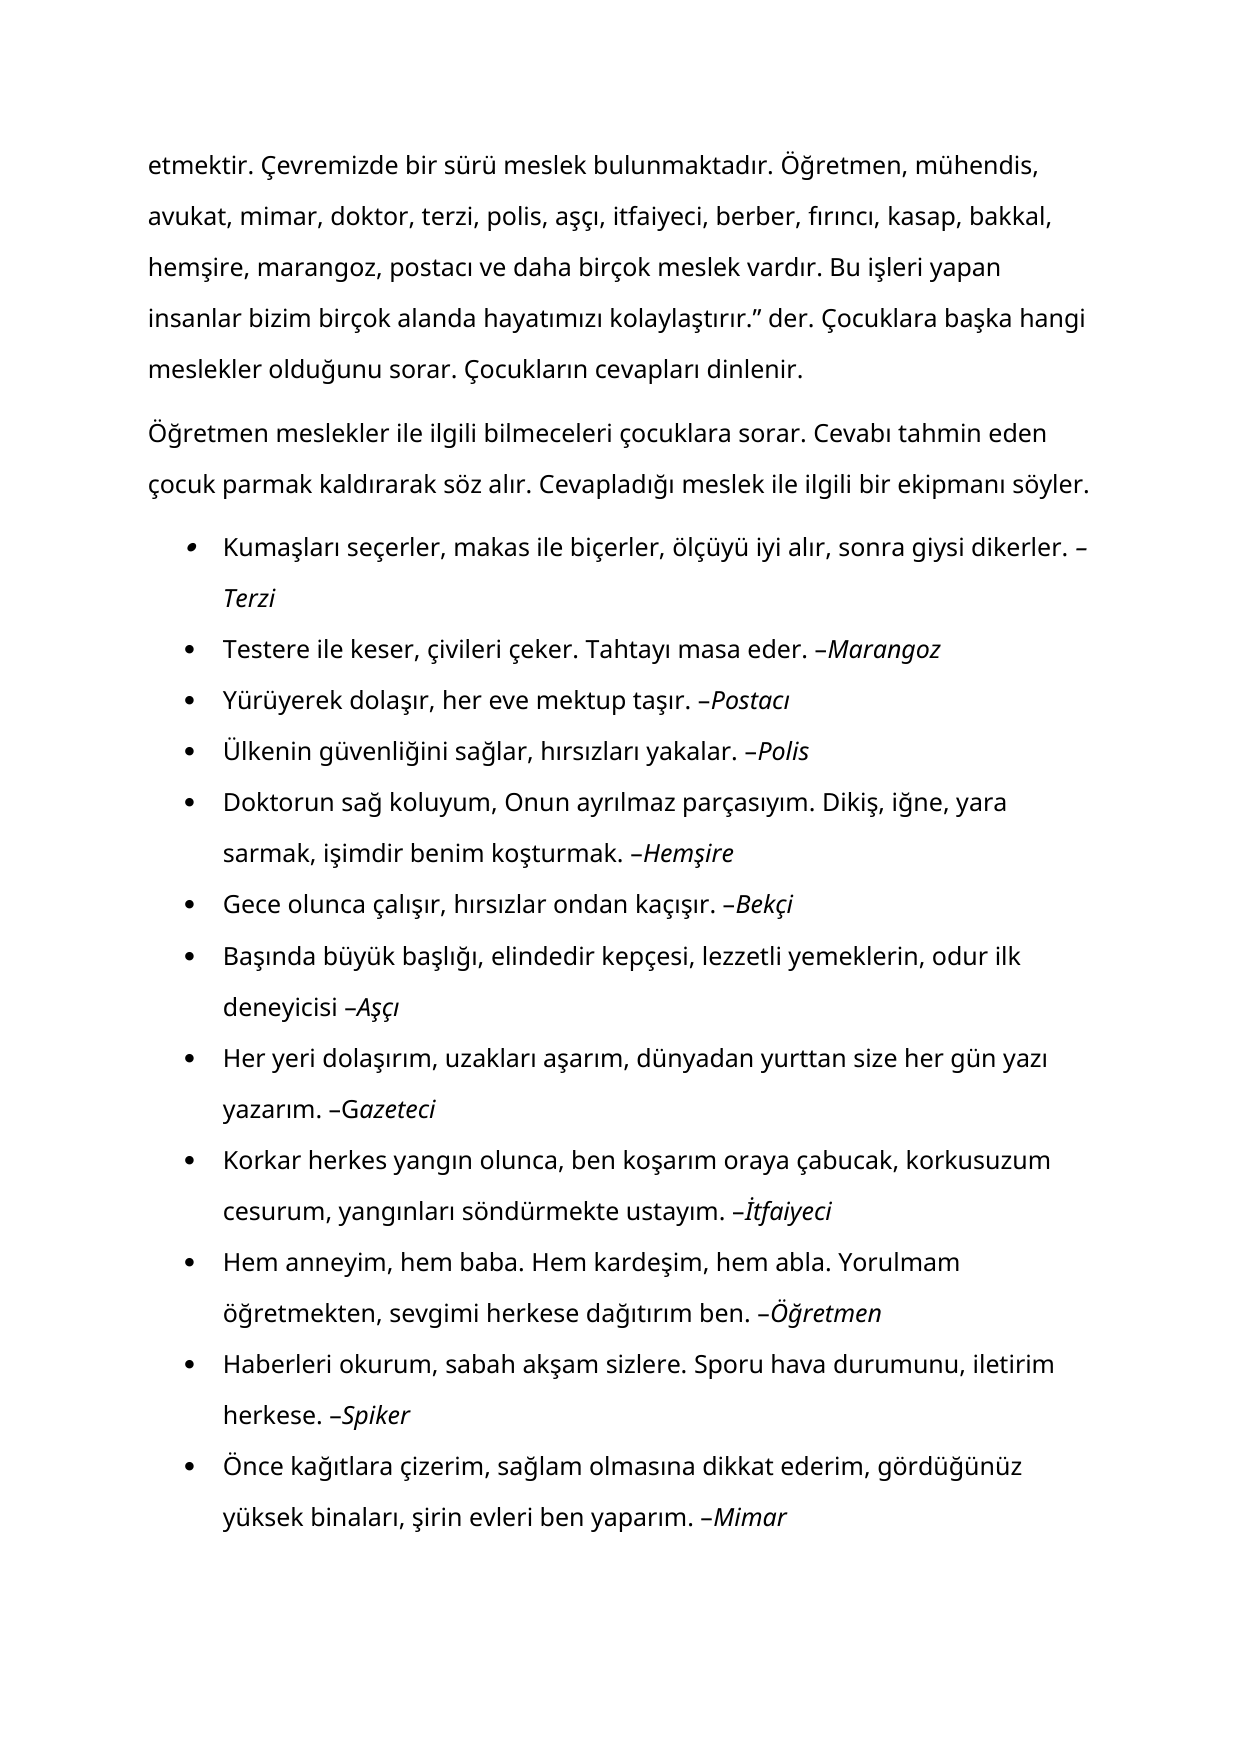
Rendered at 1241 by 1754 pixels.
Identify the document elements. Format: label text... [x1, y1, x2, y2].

list Korkar herkes yangın olunca, ben koşarım oraya çabucak, korkusuzum cesurum, yangınları söndürmekte ustayım. –İtfaiyeci [185, 1142, 1093, 1227]
text Öğretmen meslekler ile ilgili bilmeceleri çocuklara sorar. Cevabı tahmin eden çocuk parmak kaldırarak söz alır. Cevapladığı meslek ile ilgili bir ekipmanı söyler. [148, 415, 1093, 500]
list Hem anneyim, hem baba. Hem kardeşim, hem abla. Yorulmam öğretmekten, sevgimi herkese dağıtırım ben. –Öğretmen [185, 1244, 1093, 1329]
list Önce kağıtlara çizerim, sağlam olmasına dikkat ederim, gördüğünüz yüksek binaları, şirin evleri ben yaparım. –Mimar [185, 1449, 1093, 1534]
list Başında büyük başlığı, elindedir kepçesi, lezzetli yemeklerin, odur ilk deneyicisi –Aşçı [185, 938, 1093, 1023]
list Testere ile keser, çivileri çeker. Tahtayı masa eder. –Marangoz [185, 632, 1093, 666]
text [148, 148, 1093, 386]
list Gece olunca çalışır, hırsızlar ondan kaçışır. –Bekçi [185, 887, 1093, 921]
list Doktorun sağ koluyum, Onun ayrılmaz parçasıyım. Dikiş, iğne, yara sarmak, işimdir benim koşturmak. –Hemşire [185, 785, 1093, 870]
list Kumaşları seçerler, makas ile biçerler, ölçüyü iyi alır, sonra giysi dikerler. –Terzi [185, 530, 1093, 615]
list Ülkenin güvenliğini sağlar, hırsızları yakalar. –Polis [185, 734, 1093, 768]
list Her yeri dolaşırım, uzakları aşarım, dünyadan yurttan size her gün yazı yazarım. –Gazeteci [185, 1040, 1093, 1125]
list Yürüyerek dolaşır, her eve mektup taşır. –Postacı [185, 683, 1093, 717]
list Haberleri okurum, sabah akşam sizlere. Sporu hava durumunu, iletirim herkese. –Spiker [185, 1347, 1093, 1432]
